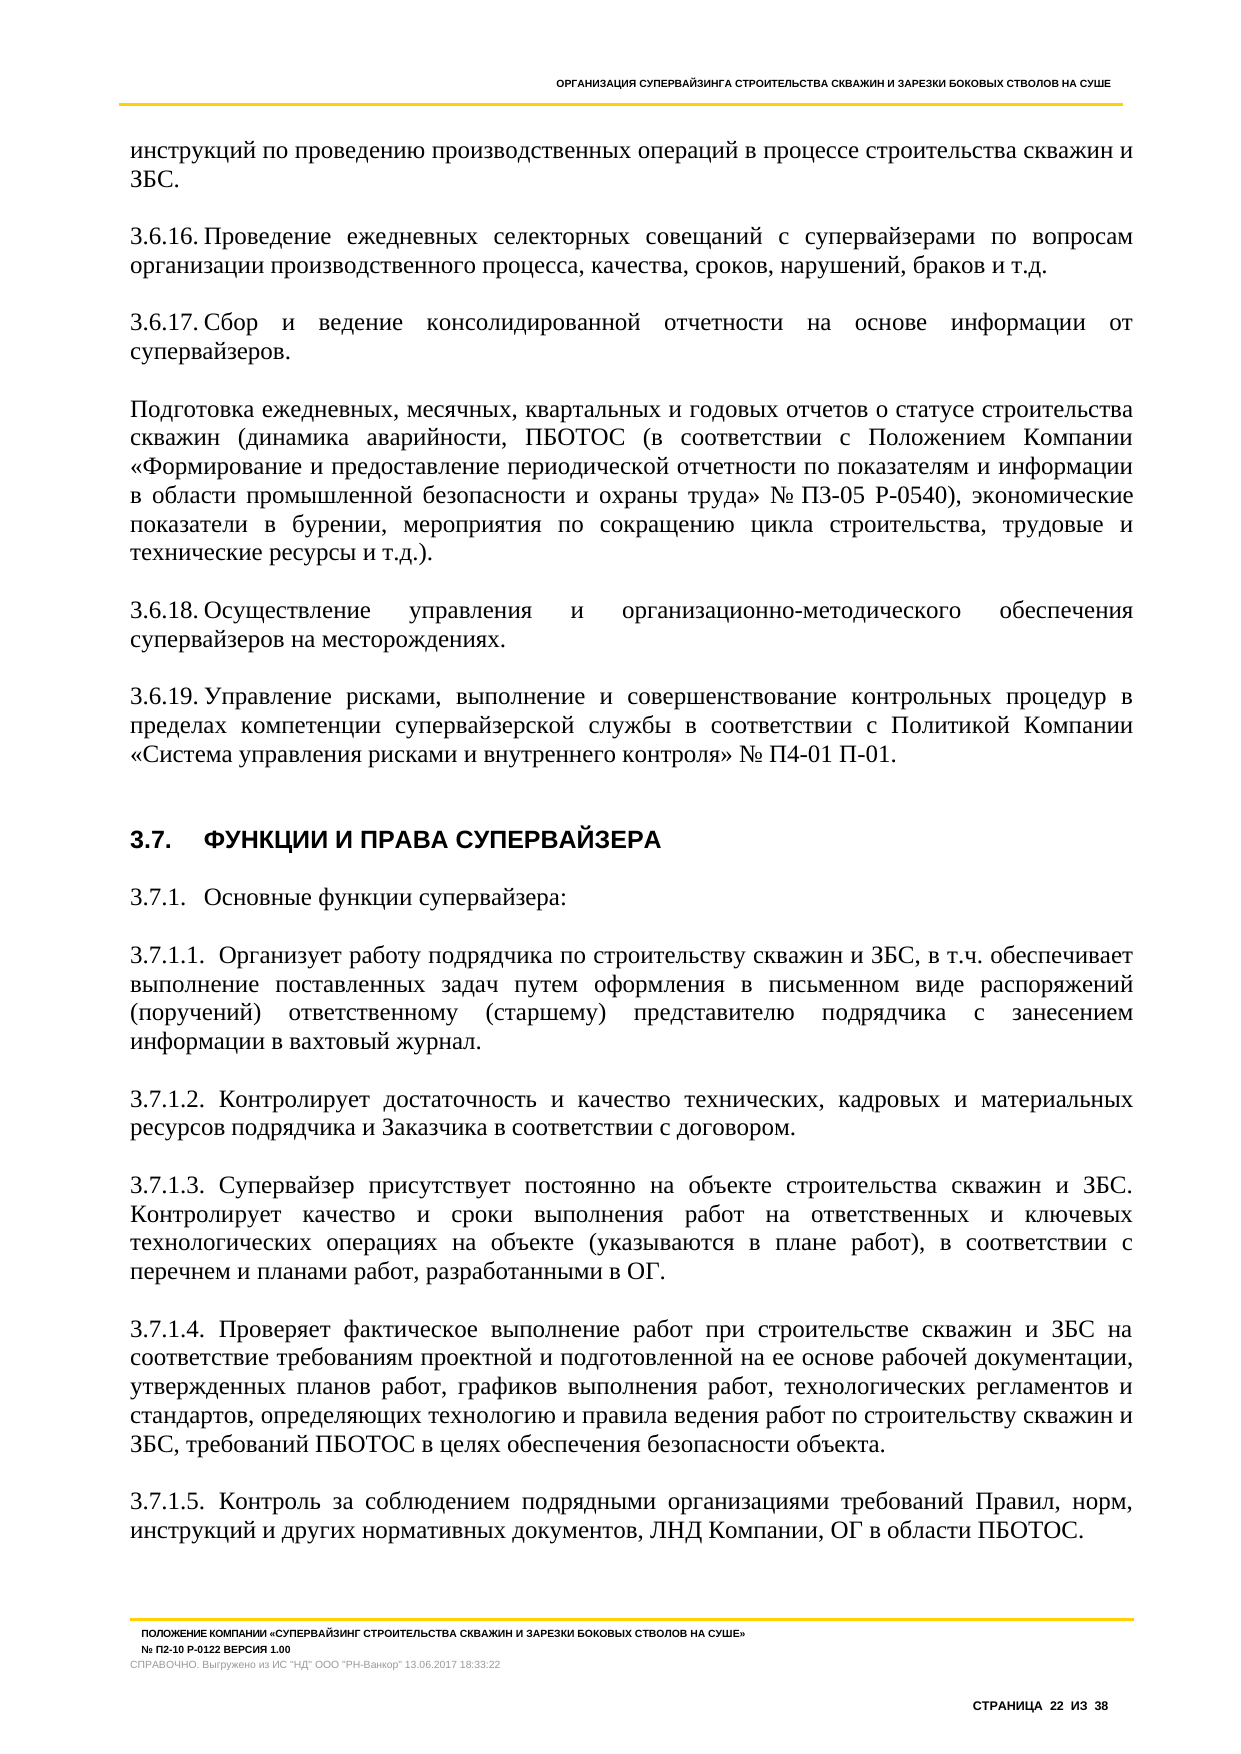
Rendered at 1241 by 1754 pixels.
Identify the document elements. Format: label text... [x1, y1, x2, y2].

list ФУНКЦИИ И ПРАВА СУПЕРВАЙЗЕРА [130, 825, 1134, 854]
list Управление рисками, выполнение и совершенствование контрольных процедур в пределах компетенции супервайзерской службы в соответствии с Политикой Компании «Система управления рисками и внутреннего контроля» № П4-01 П-01. [130, 681, 1134, 767]
list Основные функции супервайзера: [130, 882, 1134, 911]
list Контролирует достаточность и качество технических, кадровых и материальных ресурсов подрядчика и Заказчика в соответствии с договором. [130, 1084, 1134, 1141]
list Супервайзер присутствует постоянно на объекте строительства скважин и ЗБС. Контролирует качество и сроки выполнения работ на ответственных и ключевых технологических операциях на объекте (указываются в плане работ), в соответствии с перечнем и планами работ, разработанными в ОГ. [130, 1170, 1134, 1285]
list Сбор и ведение консолидированной отчетности на основе информации от супервайзеров. [130, 307, 1134, 365]
list Организует работу подрядчика по строительству скважин и ЗБС, в т.ч. обеспечивает выполнение поставленных задач путем оформления в письменном виде распоряжений (поручений) ответственному (старшему) представителю подрядчика с занесением информации в вахтовый журнал. [130, 940, 1134, 1055]
list Осуществление управления и организационно-методического обеспечения супервайзеров на месторождениях. [130, 595, 1134, 652]
text Подготовка ежедневных, месячных, квартальных и годовых отчетов о статусе строительства скважин (динамика аварийности, ПБОТОС (в соответствии с Положением Компании «Формирование и предоставление периодической отчетности по показателям и информации в области промышленной безопасности и охраны труда» № П3-05 Р-0540), экономические показатели в бурении, мероприятия по сокращению цикла строительства, трудовые и технические ресурсы и т.д.). [130, 394, 1134, 566]
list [130, 135, 1134, 192]
list Проверяет фактическое выполнение работ при строительстве скважин и ЗБС на соответствие требованиям проектной и подготовленной на ее основе рабочей документации, утвержденных планов работ, графиков выполнения работ, технологических регламентов и стандартов, определяющих технологию и правила ведения работ по строительству скважин и ЗБС, требований ПБОТОС в целях обеспечения безопасности объекта. [130, 1314, 1134, 1457]
list Контроль за соблюдением подрядными организациями требований Правил, норм, инструкций и других нормативных документов, ЛНД Компании, ОГ в области ПБОТОС. [130, 1486, 1134, 1544]
list Проведение ежедневных селекторных совещаний с супервайзерами по вопросам организации производственного процесса, качества, сроков, нарушений, браков и т.д. [130, 221, 1134, 279]
